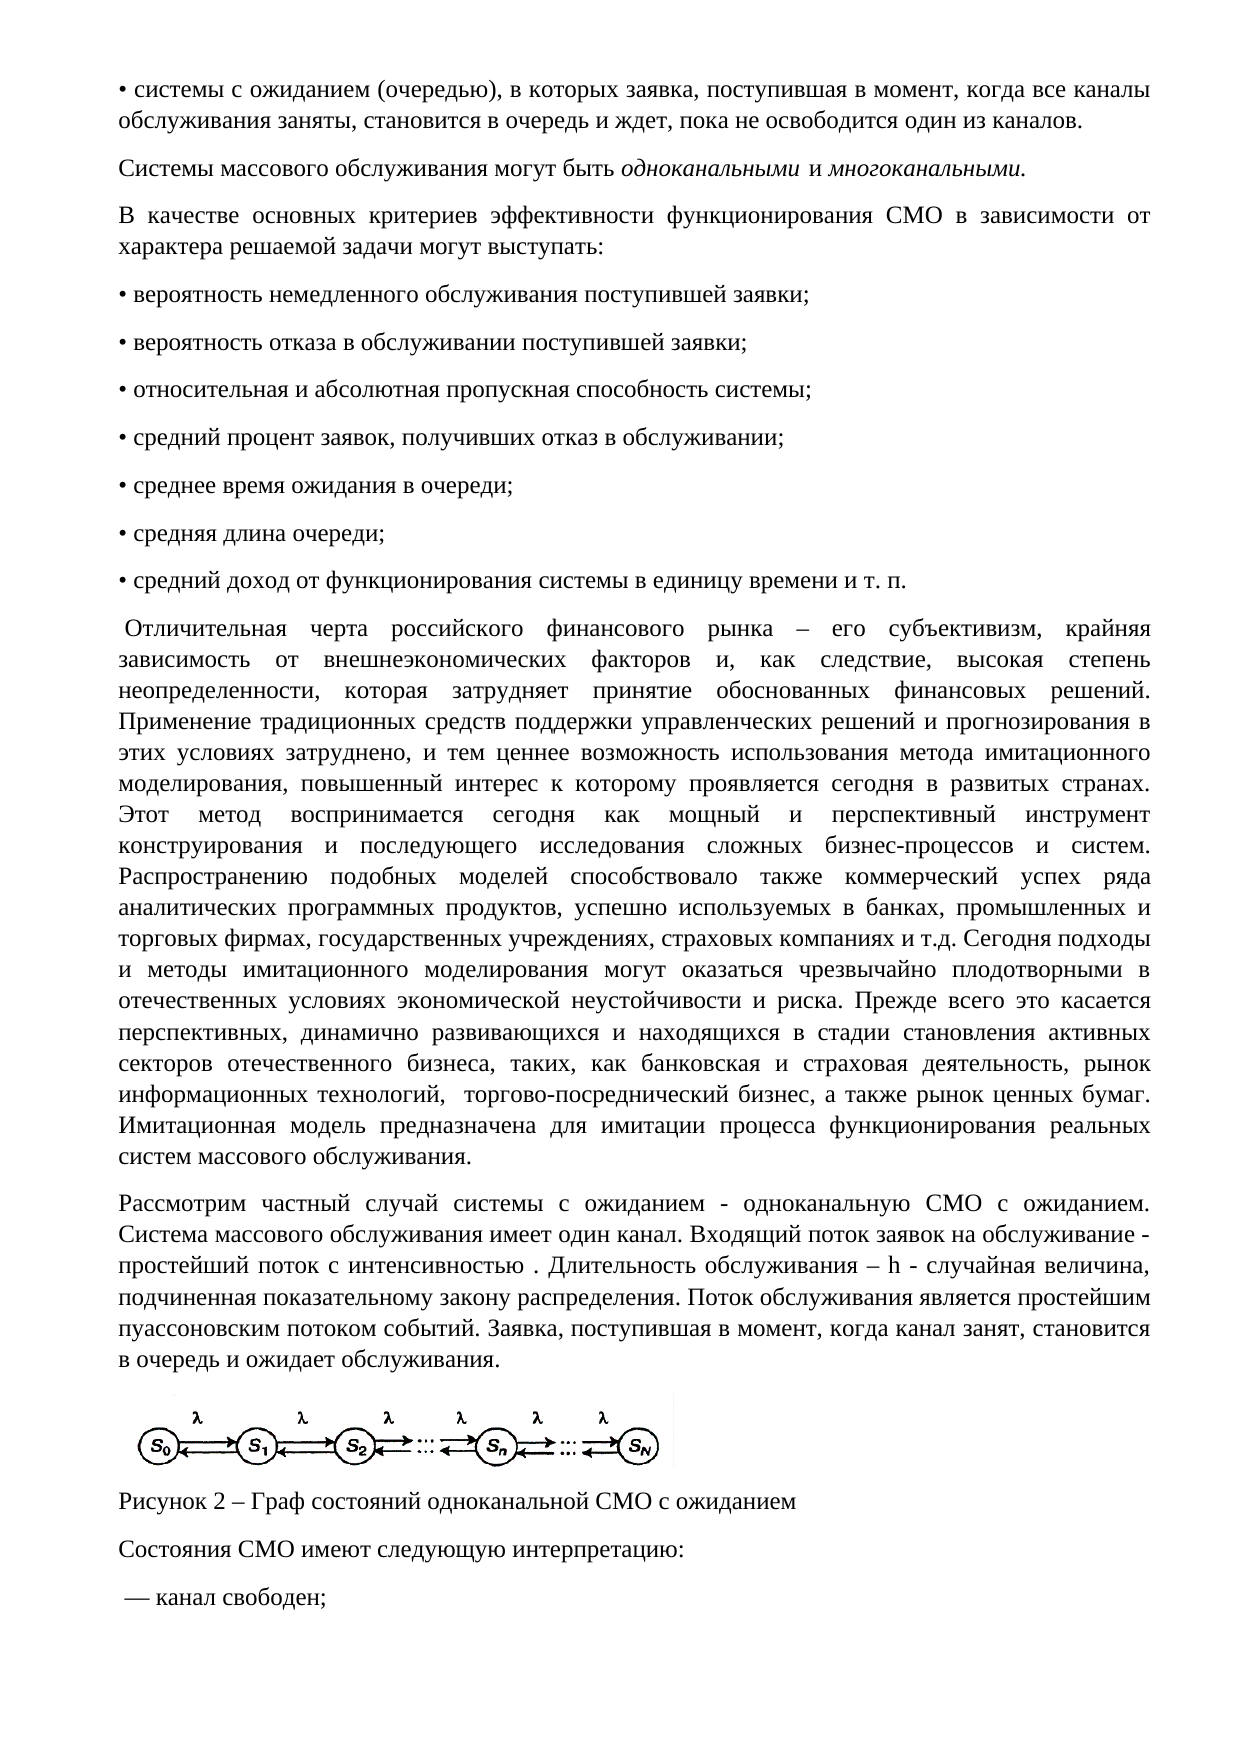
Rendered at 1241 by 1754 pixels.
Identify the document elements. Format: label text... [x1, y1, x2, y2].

text Отличительная черта российского финансового рынка – его субъективизм, крайняя зависимость от внешнеэкономических факторов и, как следствие, высокая степень неопределенности, которая затрудняет принятие обоснованных финансовых решений. Применение традиционных средств поддержки управленческих решений и прогнозирования в этих условиях затруднено, и тем ценнее возможность использования метода имитационного моделирования, повышенный интерес к которому проявляется сегодня в развитых странах. Этот метод воспринимается сегодня как мощный и перспективный инструмент конструирования и последующего исследования сложных бизнес-процессов и систем. Распространению подобных моделей способствовало также коммерческий успех ряда аналитических программных продуктов, успешно используемых в банках, промышленных и торговых фирмах, государственных учреждениях, страховых компаниях и т.д. Сегодня подходы и методы имитационного моделирования могут оказаться чрезвычайно плодотворными в отечественных условиях экономической неустойчивости и риска. Прежде всего это касается перспективных, динамично развивающихся и находящихся в стадии становления активных секторов отечественного бизнеса, таких, как банковская и страховая деятельность, рынок информационных технологий, торгово-посреднический бизнес, а также рынок ценных бумаг. Имитационная модель предназначена для имитации процесса функционирования реальных систем массового обслуживания. [118, 613, 1152, 1169]
text • среднее время ожидания в очереди; [118, 470, 1152, 499]
text • вероятность отказа в обслуживании поступившей заявки; [118, 327, 1152, 356]
text • средняя длина очереди; [118, 518, 1152, 546]
picture [118, 1391, 674, 1468]
text • средний доход от функционирования системы в единицу времени и т. п. [118, 565, 1152, 594]
text • средний процент заявок, получивших отказ в обслуживании; [118, 422, 1152, 451]
text — канал свободен; [118, 1582, 1152, 1610]
text В качестве основных критериев эффективности функционирования СМО в зависимости от характера решаемой задачи могут выступать: [118, 200, 1152, 260]
text • относительная и абсолютная пропускная способность системы; [118, 374, 1152, 403]
text • системы с ожиданием (очередью), в которых заявка, поступившая в момент, когда все каналы обслуживания заняты, становится в очередь и ждет, пока не освободится один из каналов. [118, 74, 1152, 134]
text Рисунок 2 – Граф состояний одноканальной СМО с ожиданием [118, 1486, 1152, 1515]
text Состояния СМО имеют следующую интерпретацию: [118, 1534, 1152, 1563]
text • вероятность немедленного обслуживания поступившей заявки; [118, 279, 1152, 308]
text Рассмотрим частный случай системы с ожиданием - одноканальную СМО с ожиданием. Система массового обслуживания имеет один канал. Входящий поток заявок на обслуживание - простейший поток с интенсивностью . Длительность обслуживания – h - случайная величина, подчиненная показательному закону распределения. Поток обслуживания является простейшим пуассоновским потоком событий. Заявка, поступившая в момент, когда канал занят, становится в очередь и ожидает обслуживания. [118, 1188, 1152, 1372]
text Системы массового обслуживания могут быть одноканальными и многоканальными. [118, 153, 1152, 181]
